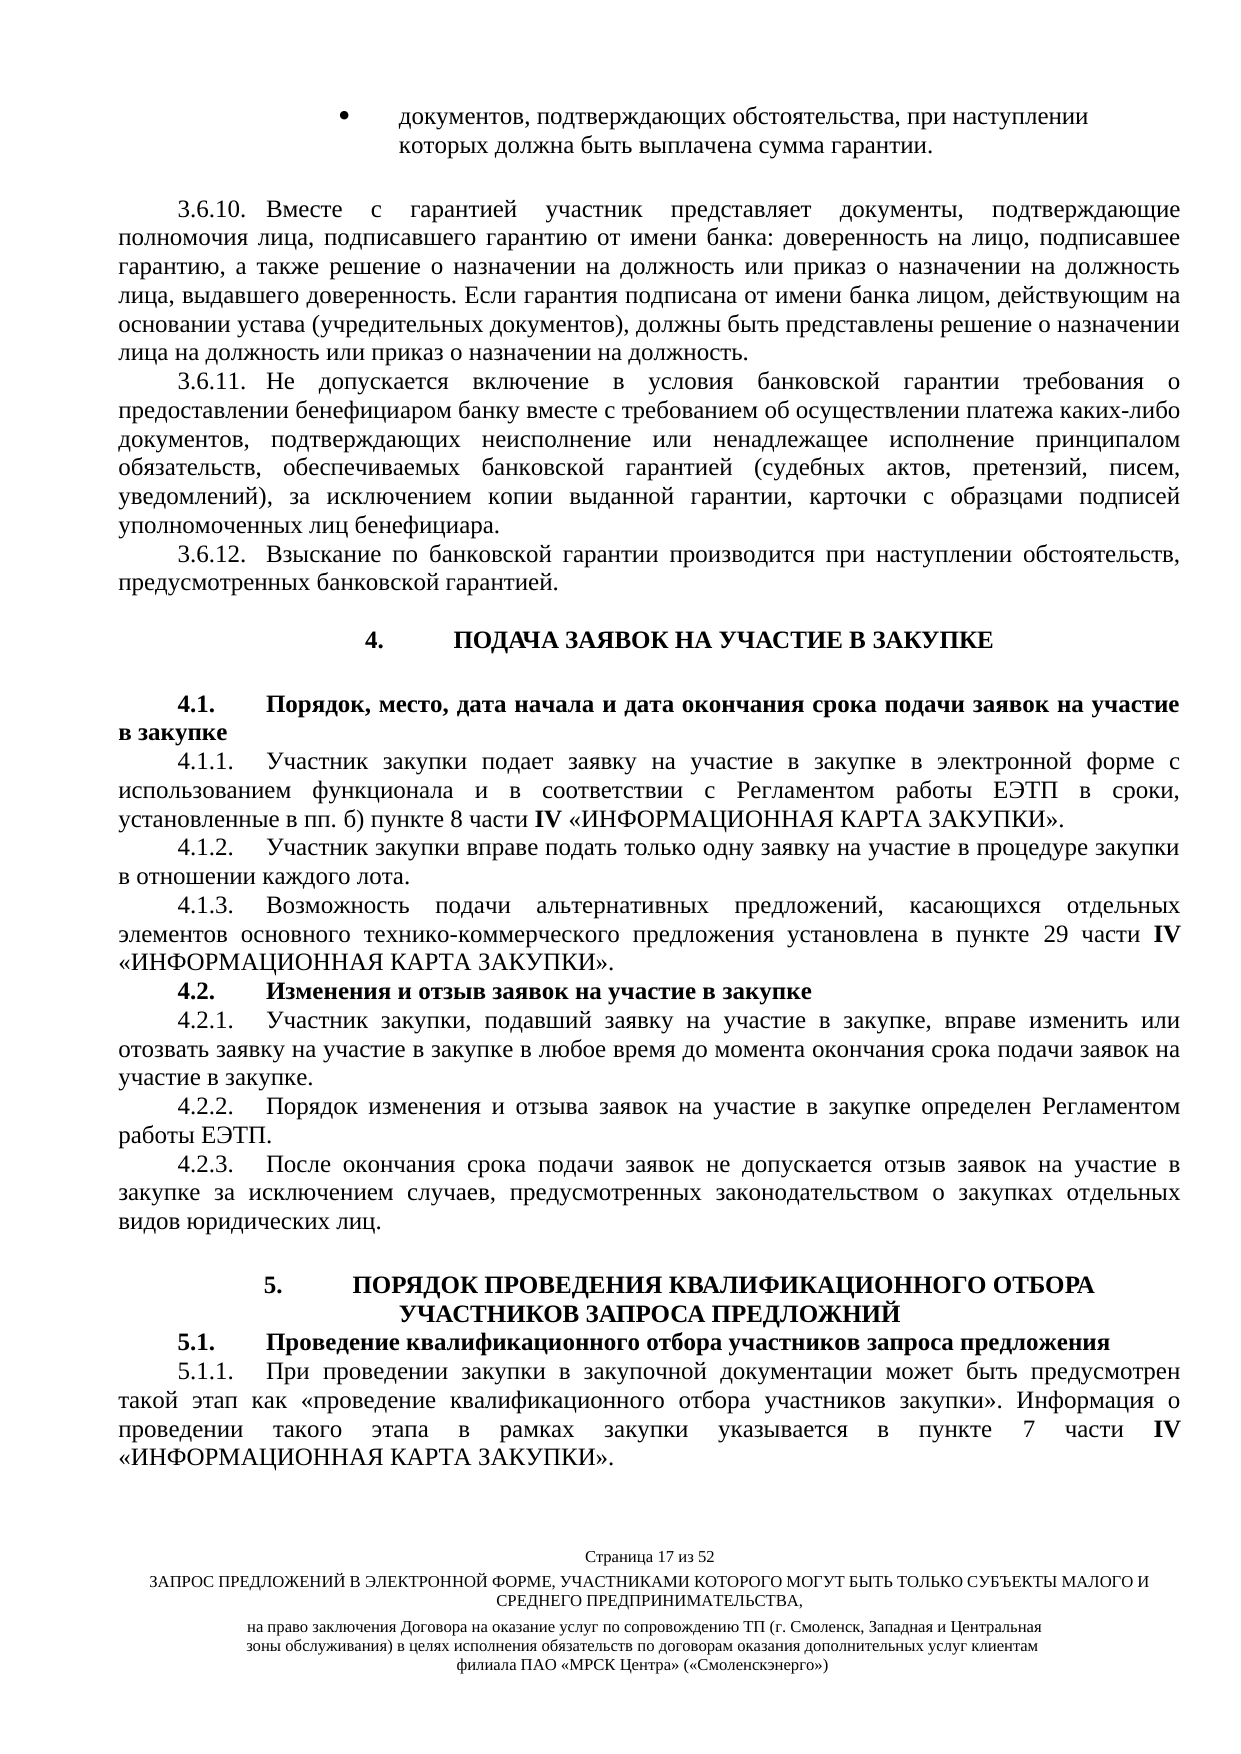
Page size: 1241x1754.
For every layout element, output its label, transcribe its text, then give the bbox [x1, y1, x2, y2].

subtitle ПОРЯДОК ПРОВЕДЕНИЯ КВАЛИФИКАЦИОННОГО ОТБОРА УЧАСТНИКОВ ЗАПРОСА ПРЕДЛОЖНИЙ [118, 1270, 1181, 1327]
subtitle Участник закупки подает заявку на участие в закупке в электронной форме с использованием функционала и в соответствии с Регламентом работы ЕЭТП в сроки, установленные в пп. б) пункте 8 части IV «ИНФОРМАЦИОННАЯ КАРТА ЗАКУПКИ». [118, 746, 1181, 832]
subtitle Участник закупки вправе подать только одну заявку на участие в процедуре закупки в отношении каждого лота. [118, 832, 1181, 890]
subtitle Участник закупки, подавший заявку на участие в закупке, вправе изменить или отозвать заявку на участие в закупке в любое время до момента окончания срока подачи заявок на участие в закупке. [118, 1005, 1181, 1091]
subtitle ПОДАЧА ЗАЯВОК НА УЧАСТИЕ В ЗАКУПКЕ [118, 625, 1181, 654]
subtitle При проведении закупки в закупочной документации может быть предусмотрен такой этап как «проведение квалификационного отбора участников закупки». Информация о проведении такого этапа в рамках закупки указывается в пункте 7 части IV «ИНФОРМАЦИОННАЯ КАРТА ЗАКУПКИ». [118, 1356, 1181, 1471]
list документов, подтверждающих обстоятельства, при наступлении которых должна быть выплачена сумма гарантии. [340, 101, 1181, 159]
subtitle Изменения и отзыв заявок на участие в закупке [118, 976, 1181, 1005]
subtitle Не допускается включение в условия банковской гарантии требования о предоставлении бенефициаром банку вместе с требованием об осуществлении платежа каких-либо документов, подтверждающих неисполнение или ненадлежащее исполнение принципалом обязательств, обеспечиваемых банковской гарантией (судебных актов, претензий, писем, уведомлений), за исключением копии выданной гарантии, карточки с образцами подписей уполномоченных лиц бенефициара. [118, 366, 1181, 539]
subtitle Порядок изменения и отзыва заявок на участие в закупке определен Регламентом работы ЕЭТП. [118, 1091, 1181, 1149]
subtitle Возможность подачи альтернативных предложений, касающихся отдельных элементов основного технико-коммерческого предложения установлена в пункте 29 части IV «ИНФОРМАЦИОННАЯ КАРТА ЗАКУПКИ». [118, 890, 1181, 976]
subtitle Взыскание по банковской гарантии производится при наступлении обстоятельств, предусмотренных банковской гарантией. [118, 539, 1181, 596]
subtitle Порядок, место, дата начала и дата окончания срока подачи заявок на участие в закупке [118, 689, 1181, 746]
subtitle Вместе с гарантией участник представляет документы, подтверждающие полномочия лица, подписавшего гарантию от имени банка: доверенность на лицо, подписавшее гарантию, а также решение о назначении на должность или приказ о назначении на должность лица, выдавшего доверенность. Если гарантия подписана от имени банка лицом, действующим на основании устава (учредительных документов), должны быть представлены решение о назначении лица на должность или приказ о назначении на должность. [118, 194, 1181, 366]
subtitle После окончания срока подачи заявок не допускается отзыв заявок на участие в закупке за исключением случаев, предусмотренных законодательством о закупках отдельных видов юридических лиц. [118, 1149, 1181, 1235]
subtitle Проведение квалификационного отбора участников запроса предложения [118, 1327, 1181, 1356]
